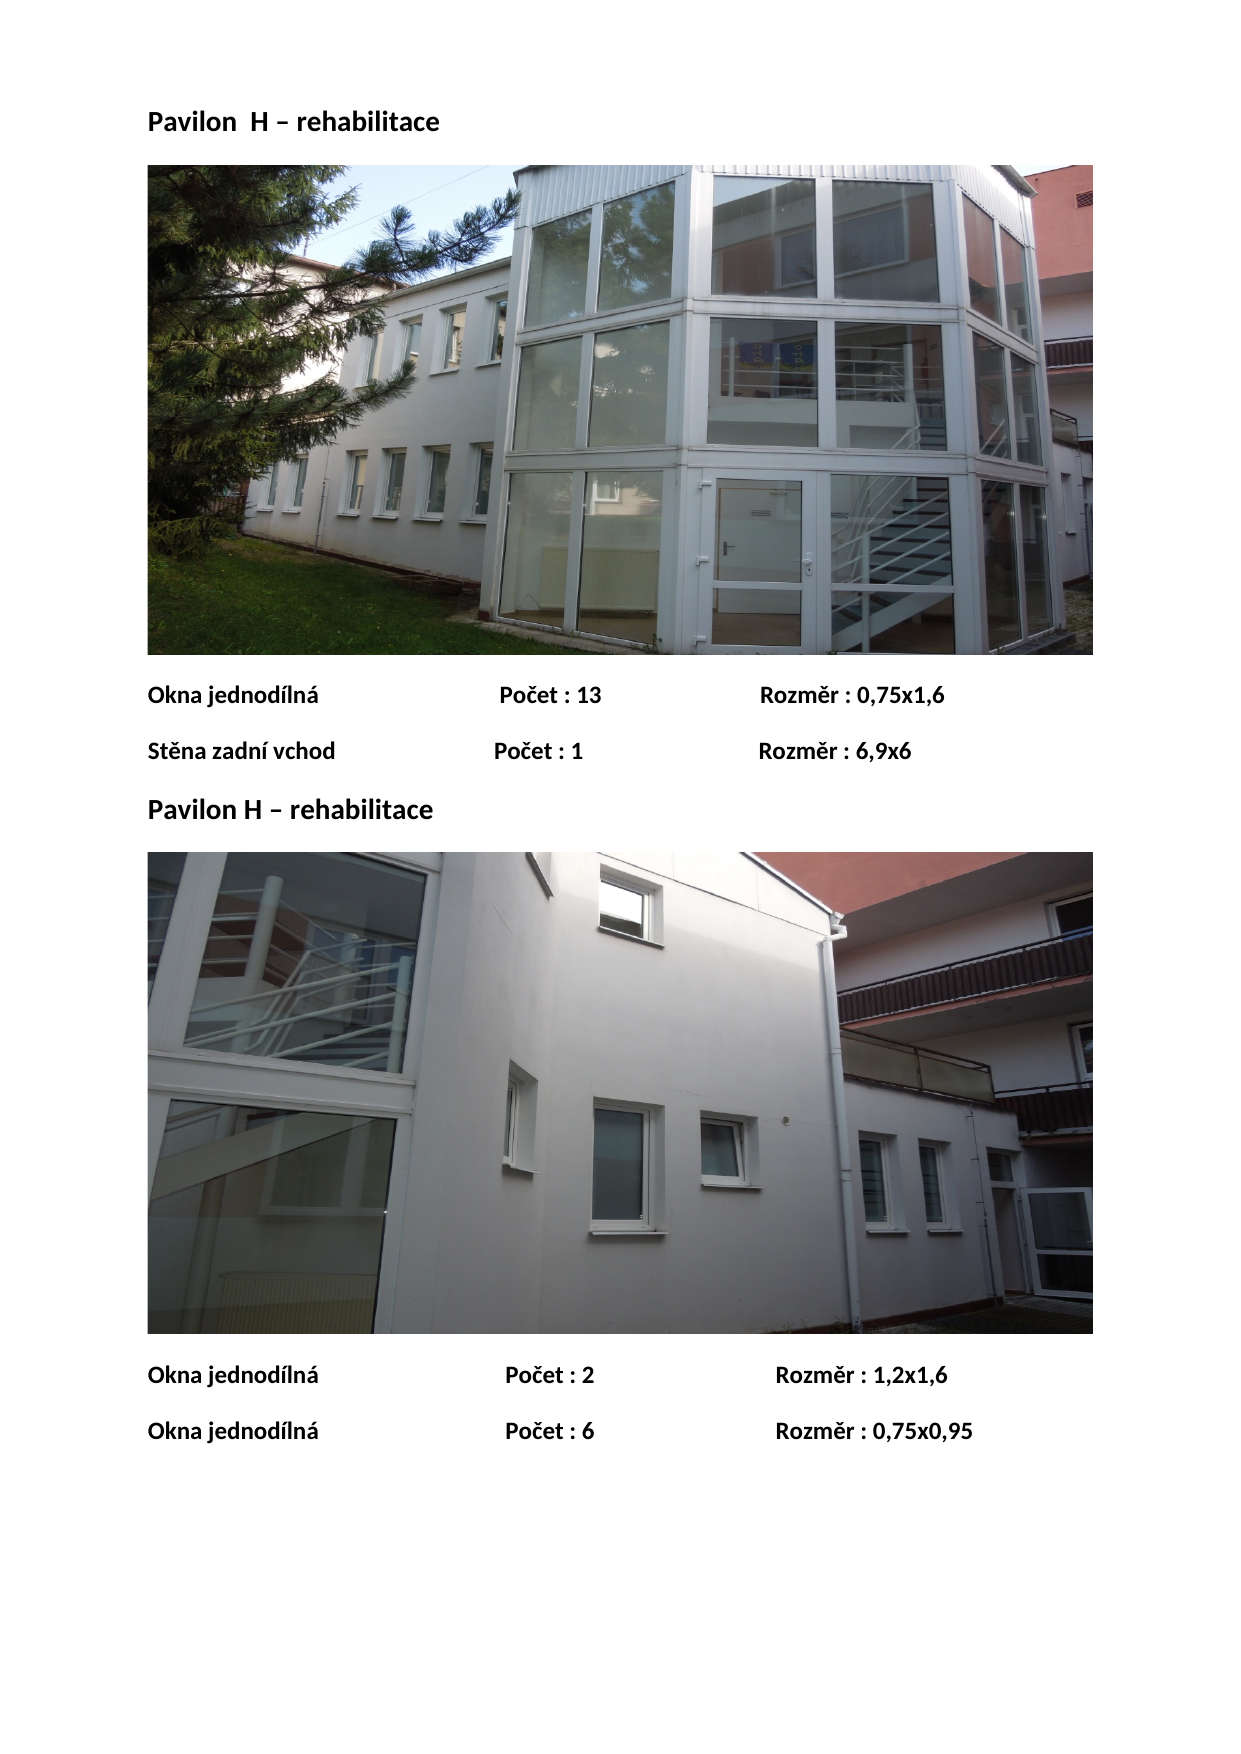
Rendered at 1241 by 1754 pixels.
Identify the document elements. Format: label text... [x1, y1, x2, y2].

text Okna jednodílná Počet : 6 Rozměr : 0,75x0,95 [148, 1415, 1093, 1445]
text Okna jednodílná Počet : 2 Rozměr : 1,2x1,6 [148, 1359, 1093, 1389]
text Pavilon H – rehabilitace [148, 103, 1093, 139]
text Pavilon H – rehabilitace [148, 791, 1093, 827]
text Okna jednodílná Počet : 13 Rozměr : 0,75x1,6 [148, 679, 1093, 710]
picture [147, 165, 1093, 655]
text Stěna zadní vchod Počet : 1 Rozměr : 6,9x6 [148, 735, 1093, 766]
picture [147, 852, 1093, 1334]
